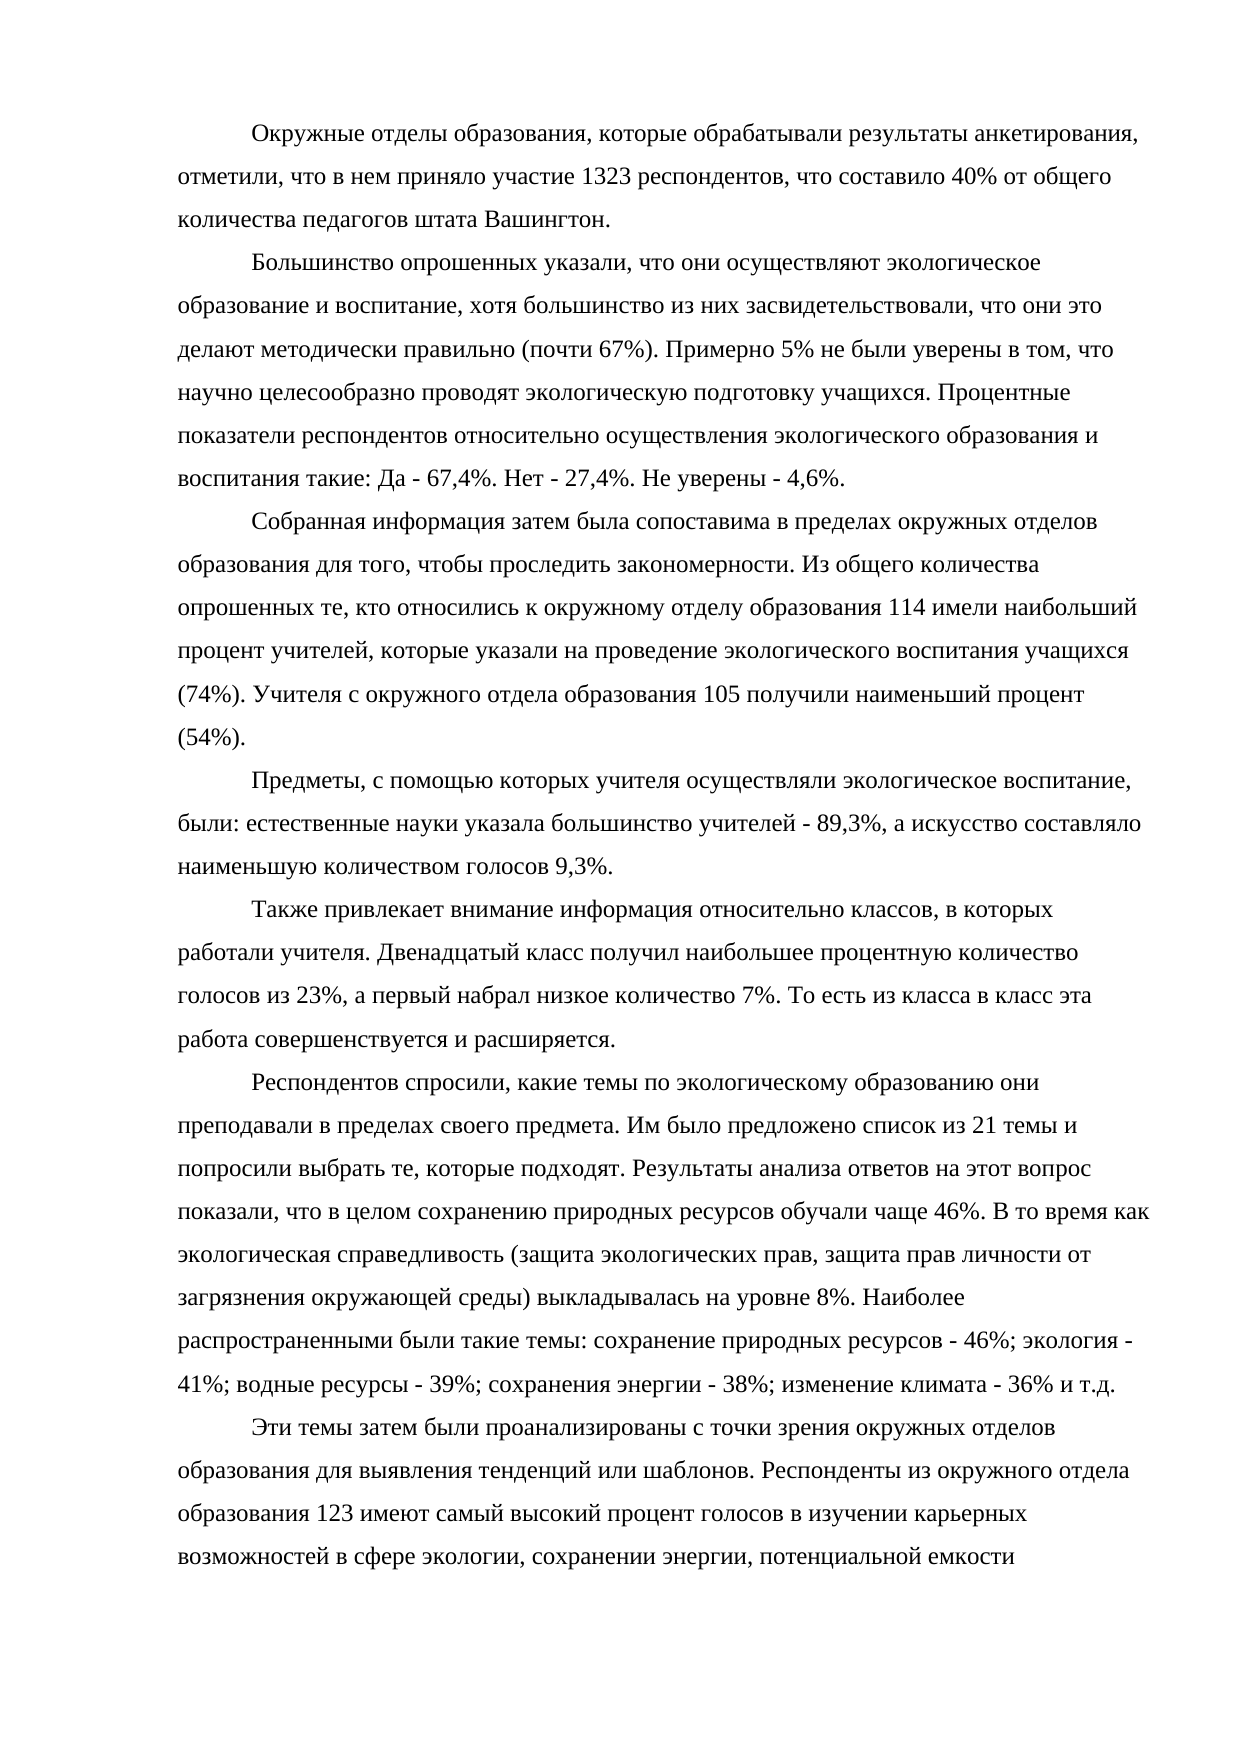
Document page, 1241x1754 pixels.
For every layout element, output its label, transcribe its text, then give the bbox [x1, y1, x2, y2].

text Окружные отделы образования, которые обрабатывали результаты анкетирования, отметили, что в нем приняло участие 1323 респондентов, что составило 40% от общего количества педагогов штата Вашингтон. [177, 118, 1152, 233]
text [177, 1412, 1152, 1570]
text Большинство опрошенных указали, что они осуществляют экологическое образование и воспитание, хотя большинство из них засвидетельствовали, что они это делают методически правильно (почти 67%). Примерно 5% не были уверены в том, что научно целесообразно проводят экологическую подготовку учащихся. Процентные показатели респондентов относительно осуществления экологического образования и воспитания такие: Да - 67,4%. Нет - 27,4%. Не уверены - 4,6%. [177, 247, 1152, 492]
text Также привлекает внимание информация относительно классов, в которых работали учителя. Двенадцатый класс получил наибольшее процентную количество голосов из 23%, а первый набрал низкое количество 7%. То есть из класса в класс эта работа совершенствуется и расширяется. [177, 894, 1152, 1052]
text Предметы, с помощью которых учителя осуществляли экологическое воспитание, были: естественные науки указала большинство учителей - 89,3%, а искусство составляло наименьшую количеством голосов 9,3%. [177, 765, 1152, 880]
text Респондентов спросили, какие темы по экологическому образованию они преподавали в пределах своего предмета. Им было предложено список из 21 темы и попросили выбрать те, которые подходят. Результаты анализа ответов на этот вопрос показали, что в целом сохранению природных ресурсов обучали чаще 46%. В то время как экологическая справедливость (защита экологических прав, защита прав личности от загрязнения окружающей среды) выкладывалась на уровне 8%. Наиболее распространенными были такие темы: сохранение природных ресурсов - 46%; экология - 41%; водные ресурсы - 39%; сохранения энергии - 38%; изменение климата - 36% и т.д. [177, 1067, 1152, 1397]
text Собранная информация затем была сопоставима в пределах окружных отделов образования для того, чтобы проследить закономерности. Из общего количества опрошенных те, кто относились к окружному отделу образования 114 имели наибольший процент учителей, которые указали на проведение экологического воспитания учащихся (74%). Учителя с окружного отдела образования 105 получили наименьший процент (54%). [177, 506, 1152, 751]
